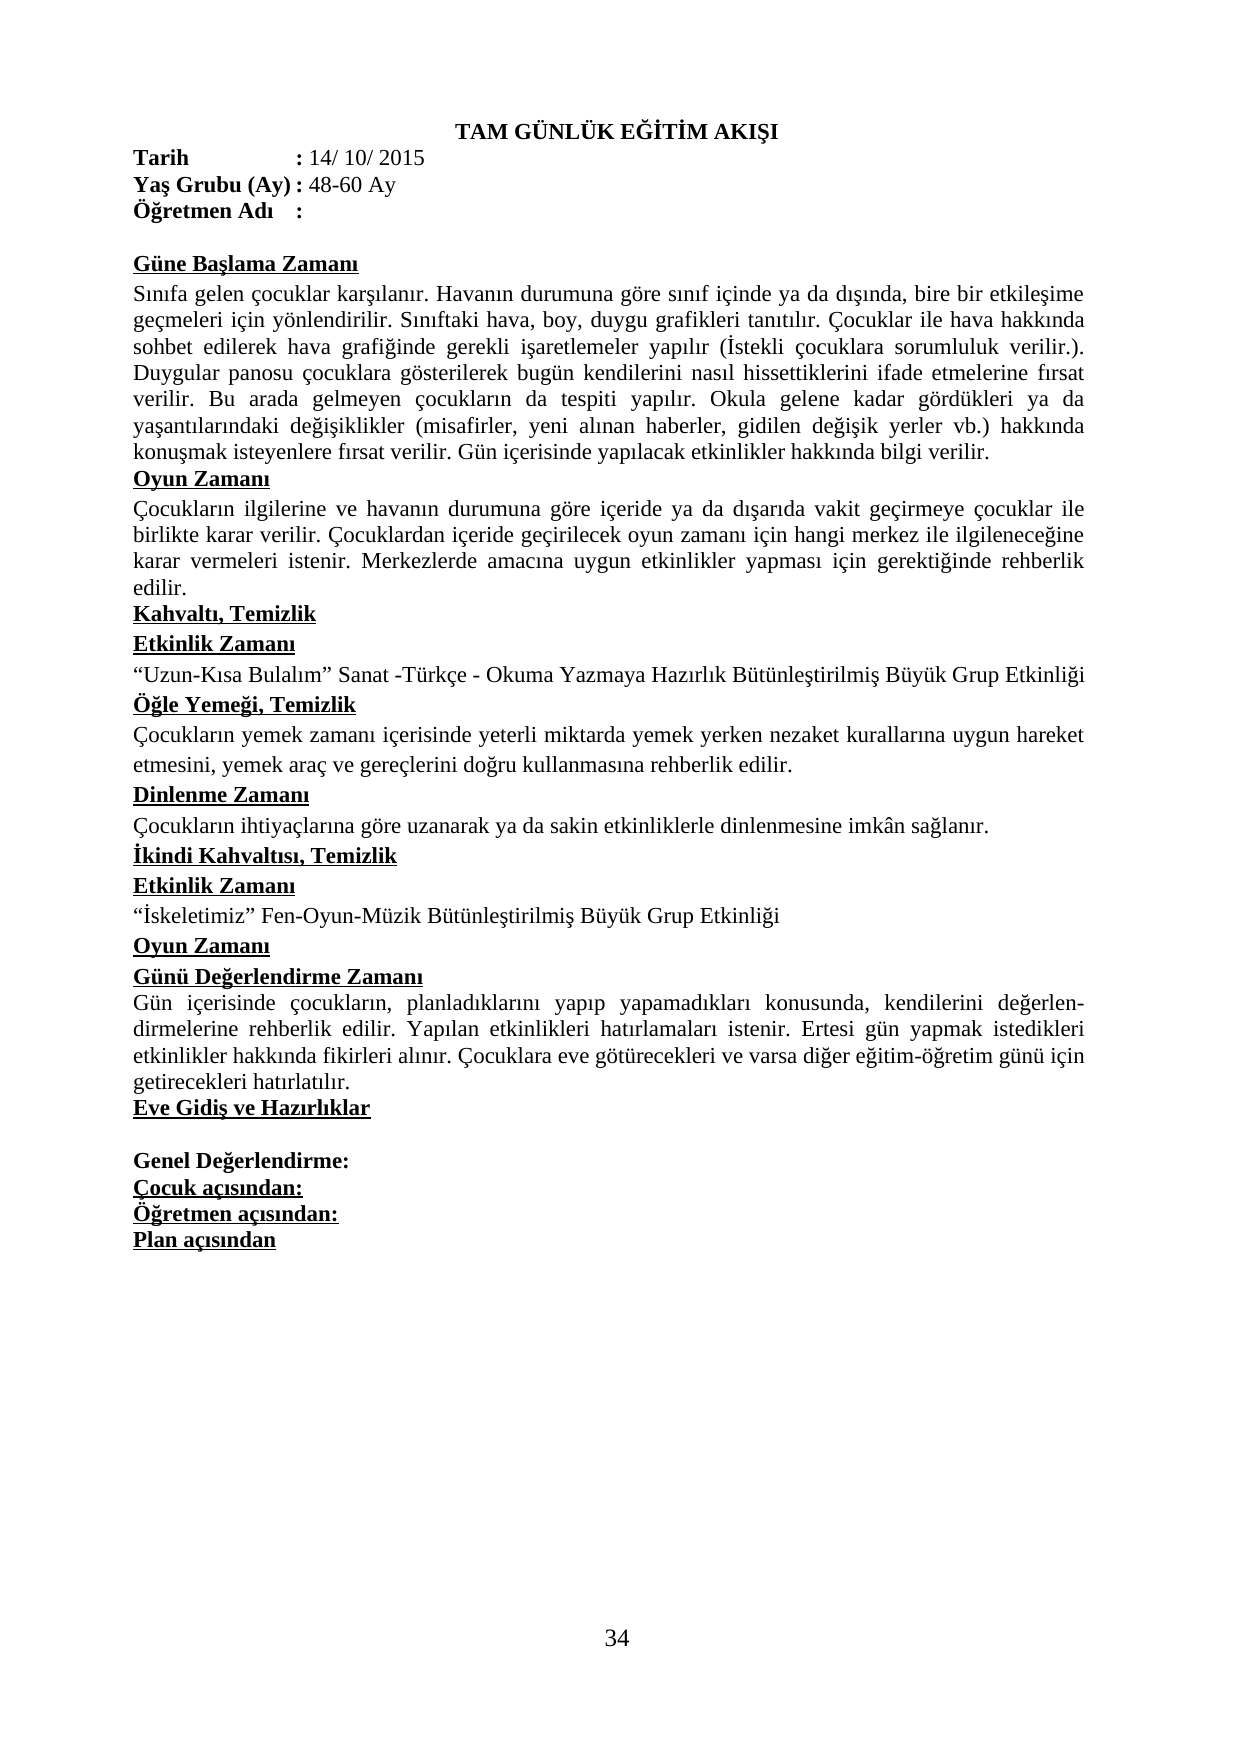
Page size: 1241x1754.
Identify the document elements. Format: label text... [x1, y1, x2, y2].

text “İskeletimiz” Fen-Oyun-Müzik Bütünleştirilmiş Büyük Grup Etkinliği [133, 902, 1086, 929]
text Sınıfa gelen çocuklar karşılanır. Havanın durumuna göre sınıf içinde ya da dışında, bire bir etkileşime geçmeleri için yönlendirilir. Sınıftaki hava, boy, duygu grafikleri tanıtılır. Çocuklar ile hava hakkında sohbet edilerek hava grafiğinde gerekli işaretlemeler yapılır (İstekli çocuklara sorumluluk verilir.). Duygular panosu çocuklara gösterilerek bugün kendilerini nasıl hissettiklerini ifade etmelerine fırsat verilir. Bu arada gelmeyen çocukların da tespiti yapılır. Okula gelene kadar gördükleri ya da yaşantılarındaki değişiklikler (misafirler, yeni alınan haberler, gidilen değişik yerler vb.) hakkında konuşmak isteyenlere fırsat verilir. Gün içerisinde yapılacak etkinlikler hakkında bilgi verilir. [133, 280, 1086, 464]
text Çocukların ilgilerine ve havanın durumuna göre içeride ya da dışarıda vakit geçirmeye çocuklar ile birlikte karar verilir. Çocuklardan içeride geçirilecek oyun zamanı için hangi merkez ile ilgileneceğine karar vermeleri istenir. Merkezlerde amacına uygun etkinlikler yapması için gerektiğinde rehberlik edilir. [133, 495, 1086, 600]
text Tarih : 14/ 10/ 2015 [133, 144, 1086, 171]
text Öğretmen Adı : [133, 197, 1086, 223]
text Yaş Grubu (Ay) : 48-60 Ay [133, 171, 1086, 197]
text Öğle Yemeği, Temizlik [133, 691, 1086, 717]
text Gün içerisinde çocukların, planladıklarını yapıp yapamadıkları konusunda, kendilerini değerlen-dirmelerine rehberlik edilir. Yapılan etkinlikleri hatırlamaları istenir. Ertesi gün yapmak istedikleri etkinlikler hakkında fikirleri alınır. Çocuklara eve götürecekleri ve varsa diğer eğitim-öğretim günü için getirecekleri hatırlatılır. [133, 989, 1086, 1094]
text Kahvaltı, Temizlik [133, 600, 1086, 627]
text “Uzun-Kısa Bulalım” Sanat -Türkçe - Okuma Yazmaya Hazırlık Bütünleştirilmiş Büyük Grup Etkinliği [133, 661, 1086, 687]
text Çocukların ihtiyaçlarına göre uzanarak ya da sakin etkinliklerle dinlenmesine imkân sağlanır. [133, 812, 1086, 838]
text Çocukların yemek zamanı içerisinde yeterli miktarda yemek yerken nezaket kurallarına uygun hareket etmesini, yemek araç ve gereçlerini doğru kullanmasına rehberlik edilir. [133, 721, 1086, 778]
text Eve Gidiş ve Hazırlıklar [133, 1094, 1086, 1121]
text Genel Değerlendirme: [133, 1147, 1086, 1173]
text Plan açısından [133, 1226, 1086, 1253]
text Oyun Zamanı [133, 464, 1086, 491]
text TAM GÜNLÜK EĞİTİM AKIŞI [148, 118, 1086, 144]
text Çocuk açısından: [133, 1173, 1086, 1200]
text Güne Başlama Zamanı [133, 250, 1086, 276]
text İkindi Kahvaltısı, Temizlik [133, 842, 1086, 868]
text Günü Değerlendirme Zamanı [133, 963, 1086, 989]
text Öğretmen açısından: [133, 1200, 1086, 1226]
text Dinlenme Zamanı [133, 781, 1086, 808]
text Etkinlik Zamanı [133, 630, 1086, 657]
text Oyun Zamanı [133, 932, 1086, 959]
text Etkinlik Zamanı [133, 872, 1086, 898]
